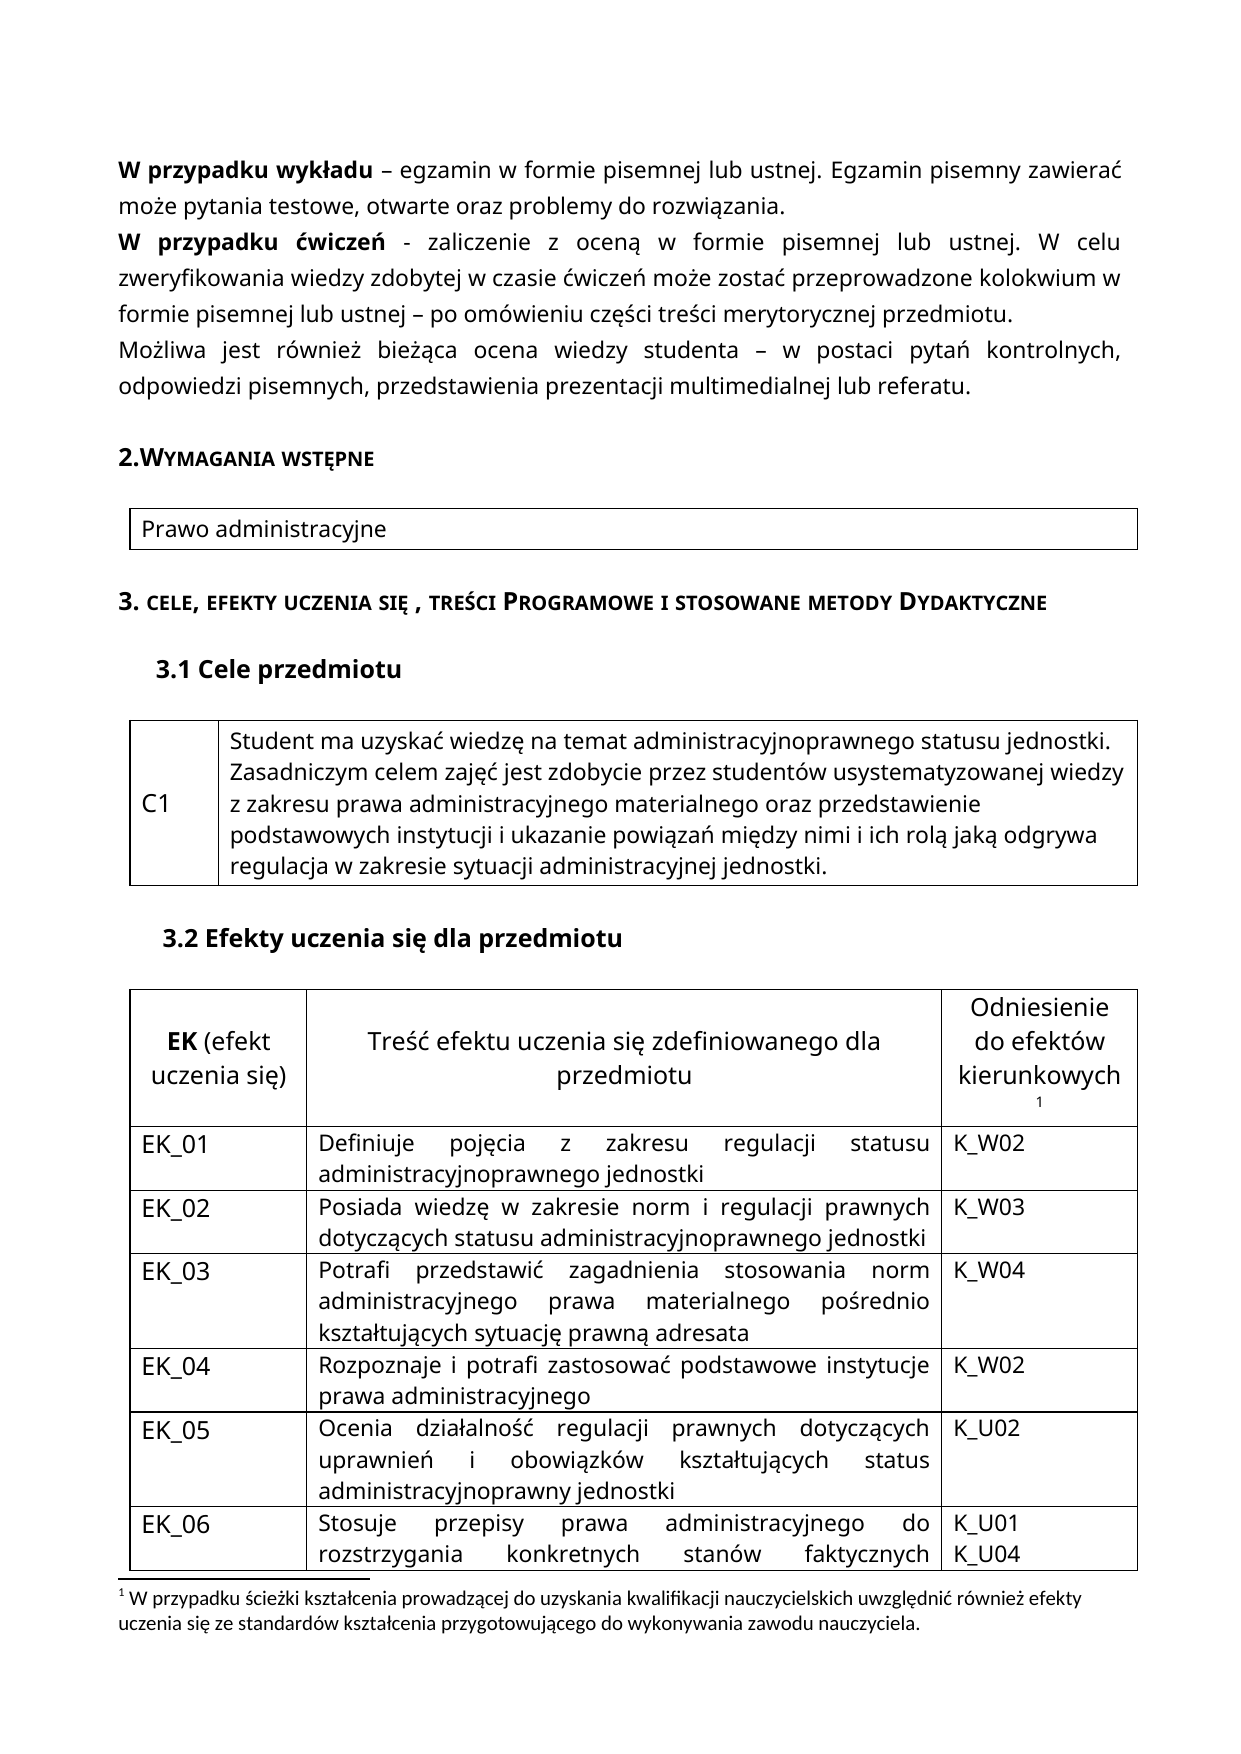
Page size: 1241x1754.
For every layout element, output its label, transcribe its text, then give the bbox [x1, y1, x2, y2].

text 2.Wymagania wstępne [118, 440, 1122, 474]
table_header Prawo administracyjne [131, 509, 1137, 548]
table_cell K_W04 [942, 1254, 1137, 1348]
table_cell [307, 1507, 941, 1570]
table_cell Definiuje pojęcia z zakresu regulacji statusu administracyjnoprawnego jednostki [307, 1127, 941, 1189]
table_cell Potrafi przedstawić zagadnienia stosowania norm administracyjnego prawa materialnego pośrednio kształtujących sytuację prawną adresata [307, 1254, 941, 1348]
table_cell Posiada wiedzę w zakresie norm i regulacji prawnych dotyczących statusu administracyjnoprawnego jednostki [307, 1191, 941, 1253]
text Możliwa jest również bieżąca ocena wiedzy studenta – w postaci pytań kontrolnych, odpowiedzi pisemnych, przedstawienia prezentacji multimedialnej lub referatu. [118, 334, 1122, 401]
table_cell EK_06 [131, 1507, 306, 1570]
table_header Student ma uzyskać wiedzę na temat administracyjnoprawnego statusu jednostki. Zasadniczym celem zajęć jest zdobycie przez studentów usystematyzowanej wiedzy z zakresu prawa administracyjnego materialnego oraz przedstawienie podstawowych instytucji i ukazanie powiązań między nimi i ich rolą jaką odgrywa regulacja w zakresie sytuacji administracyjnej jednostki. [219, 721, 1137, 885]
table_cell Ocenia działalność regulacji prawnych dotyczących uprawnień i obowiązków kształtujących status administracyjnoprawny jednostki [307, 1413, 941, 1506]
text 3.1 Cele przedmiotu [156, 652, 1122, 686]
table_cell EK_02 [131, 1191, 306, 1253]
text W przypadku wykładu – egzamin w formie pisemnej lub ustnej. Egzamin pisemny zawierać może pytania testowe, otwarte oraz problemy do rozwiązania. [118, 154, 1122, 221]
text 3.2 Efekty uczenia się dla przedmiotu [162, 921, 1122, 954]
table_cell EK_04 [131, 1349, 306, 1411]
table_cell EK_05 [131, 1413, 306, 1506]
text 3. cele, efekty uczenia się , treści Programowe i stosowane metody Dydaktyczne [118, 583, 1122, 618]
table_cell EK_03 [131, 1254, 306, 1348]
table_cell K_W03 [942, 1191, 1137, 1253]
text W przypadku ćwiczeń - zaliczenie z oceną w formie pisemnej lub ustnej. W celu zweryfikowania wiedzy zdobytej w czasie ćwiczeń może zostać przeprowadzone kolokwium w formie pisemnej lub ustnej – po omówieniu części treści merytorycznej przedmiotu. [118, 226, 1122, 329]
table_header Treść efektu uczenia się zdefiniowanego dla przedmiotu [307, 990, 941, 1126]
table_header C1 [131, 721, 218, 885]
table_header Odniesienie do efektów kierunkowych [942, 990, 1137, 1126]
table_cell Rozpoznaje i potrafi zastosować podstawowe instytucje prawa administracyjnego [307, 1349, 941, 1411]
table_cell EK_01 [131, 1127, 306, 1189]
table_cell K_U01 K_U04 [942, 1507, 1137, 1570]
table_cell K_W02 [942, 1349, 1137, 1411]
table_cell K_W02 [942, 1127, 1137, 1189]
table_cell K_U02 [942, 1413, 1137, 1506]
table_header EK (efekt uczenia się) [131, 990, 306, 1126]
